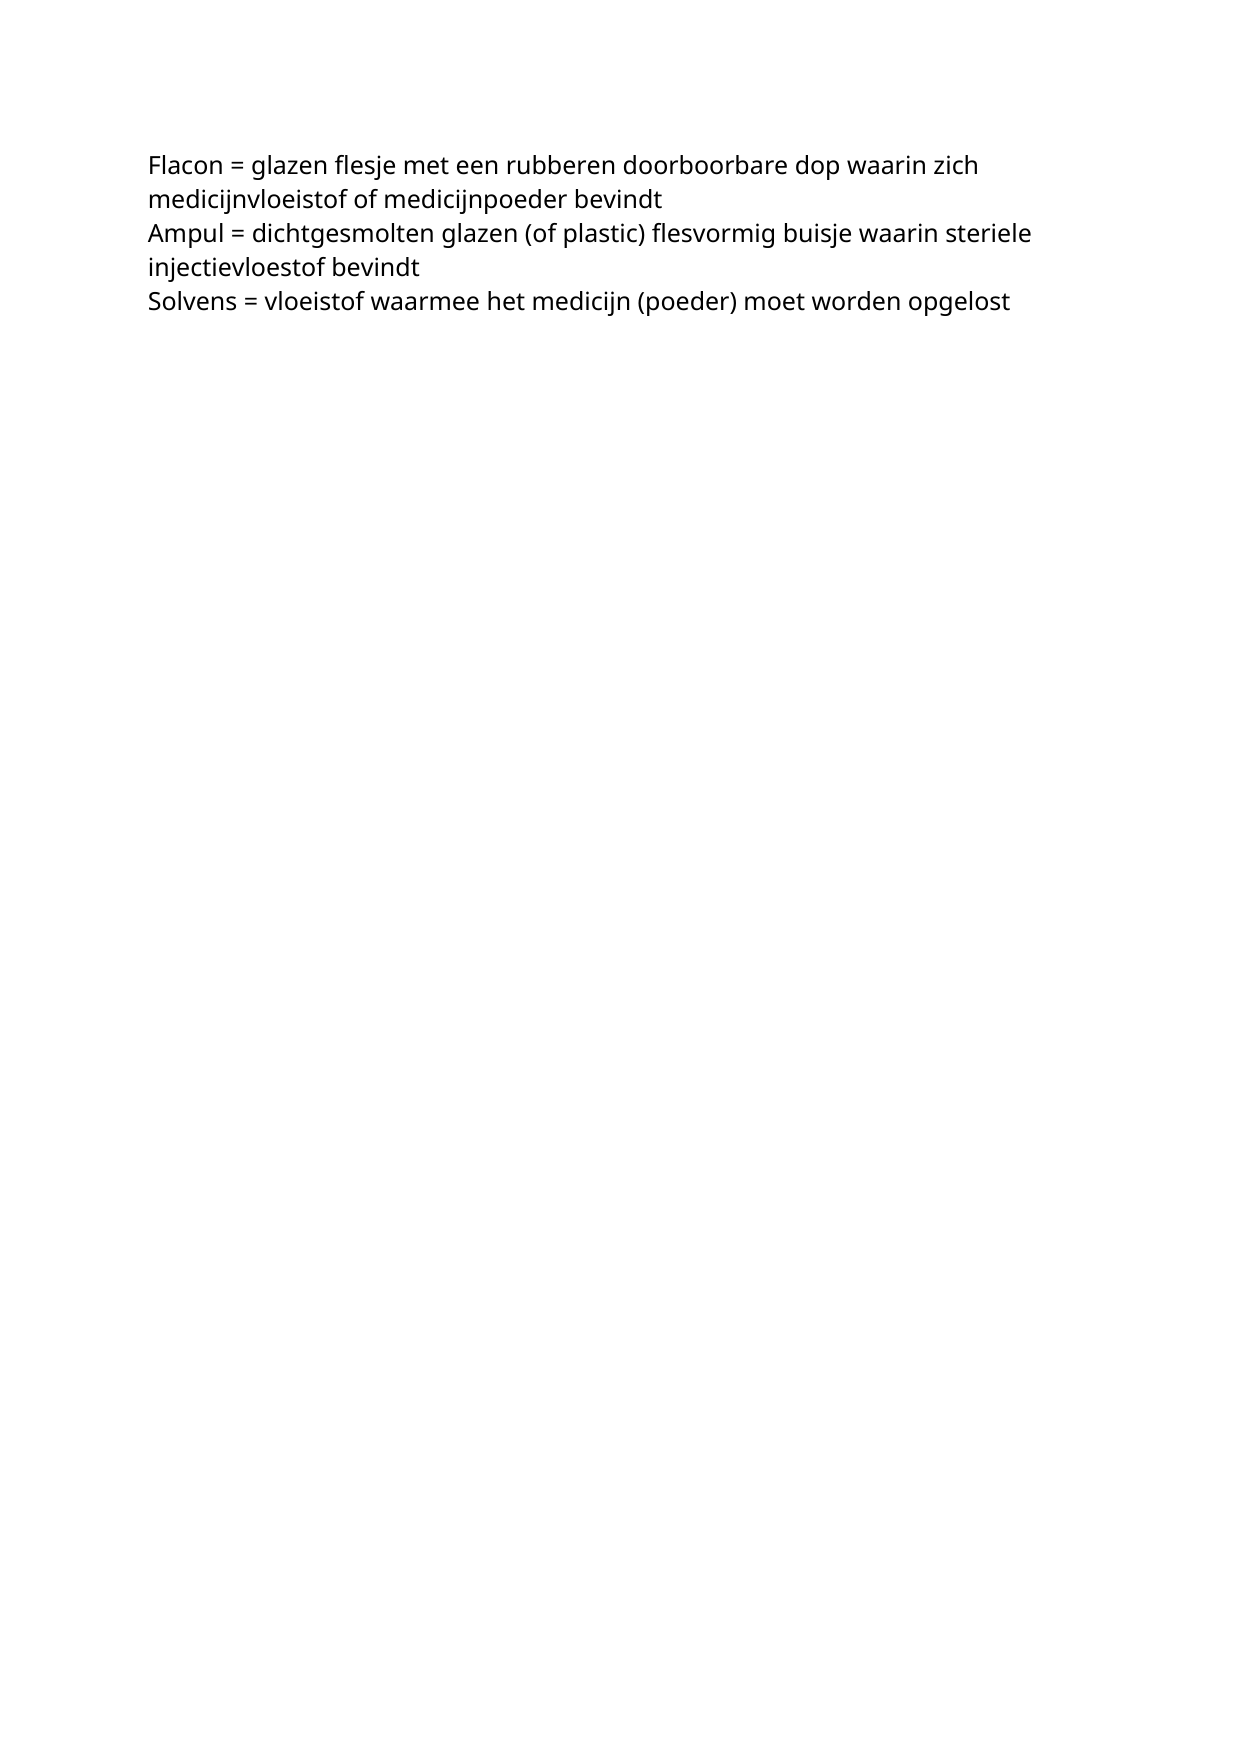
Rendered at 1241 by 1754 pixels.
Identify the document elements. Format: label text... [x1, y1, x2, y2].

text Flacon = glazen flesje met een rubberen doorboorbare dop waarin zich medicijnvloeistof of medicijnpoeder bevindt [148, 148, 1093, 216]
text Ampul = dichtgesmolten glazen (of plastic) flesvormig buisje waarin steriele injectievloestof bevindt [148, 216, 1093, 284]
text Solvens = vloeistof waarmee het medicijn (poeder) moet worden opgelost [148, 284, 1093, 318]
